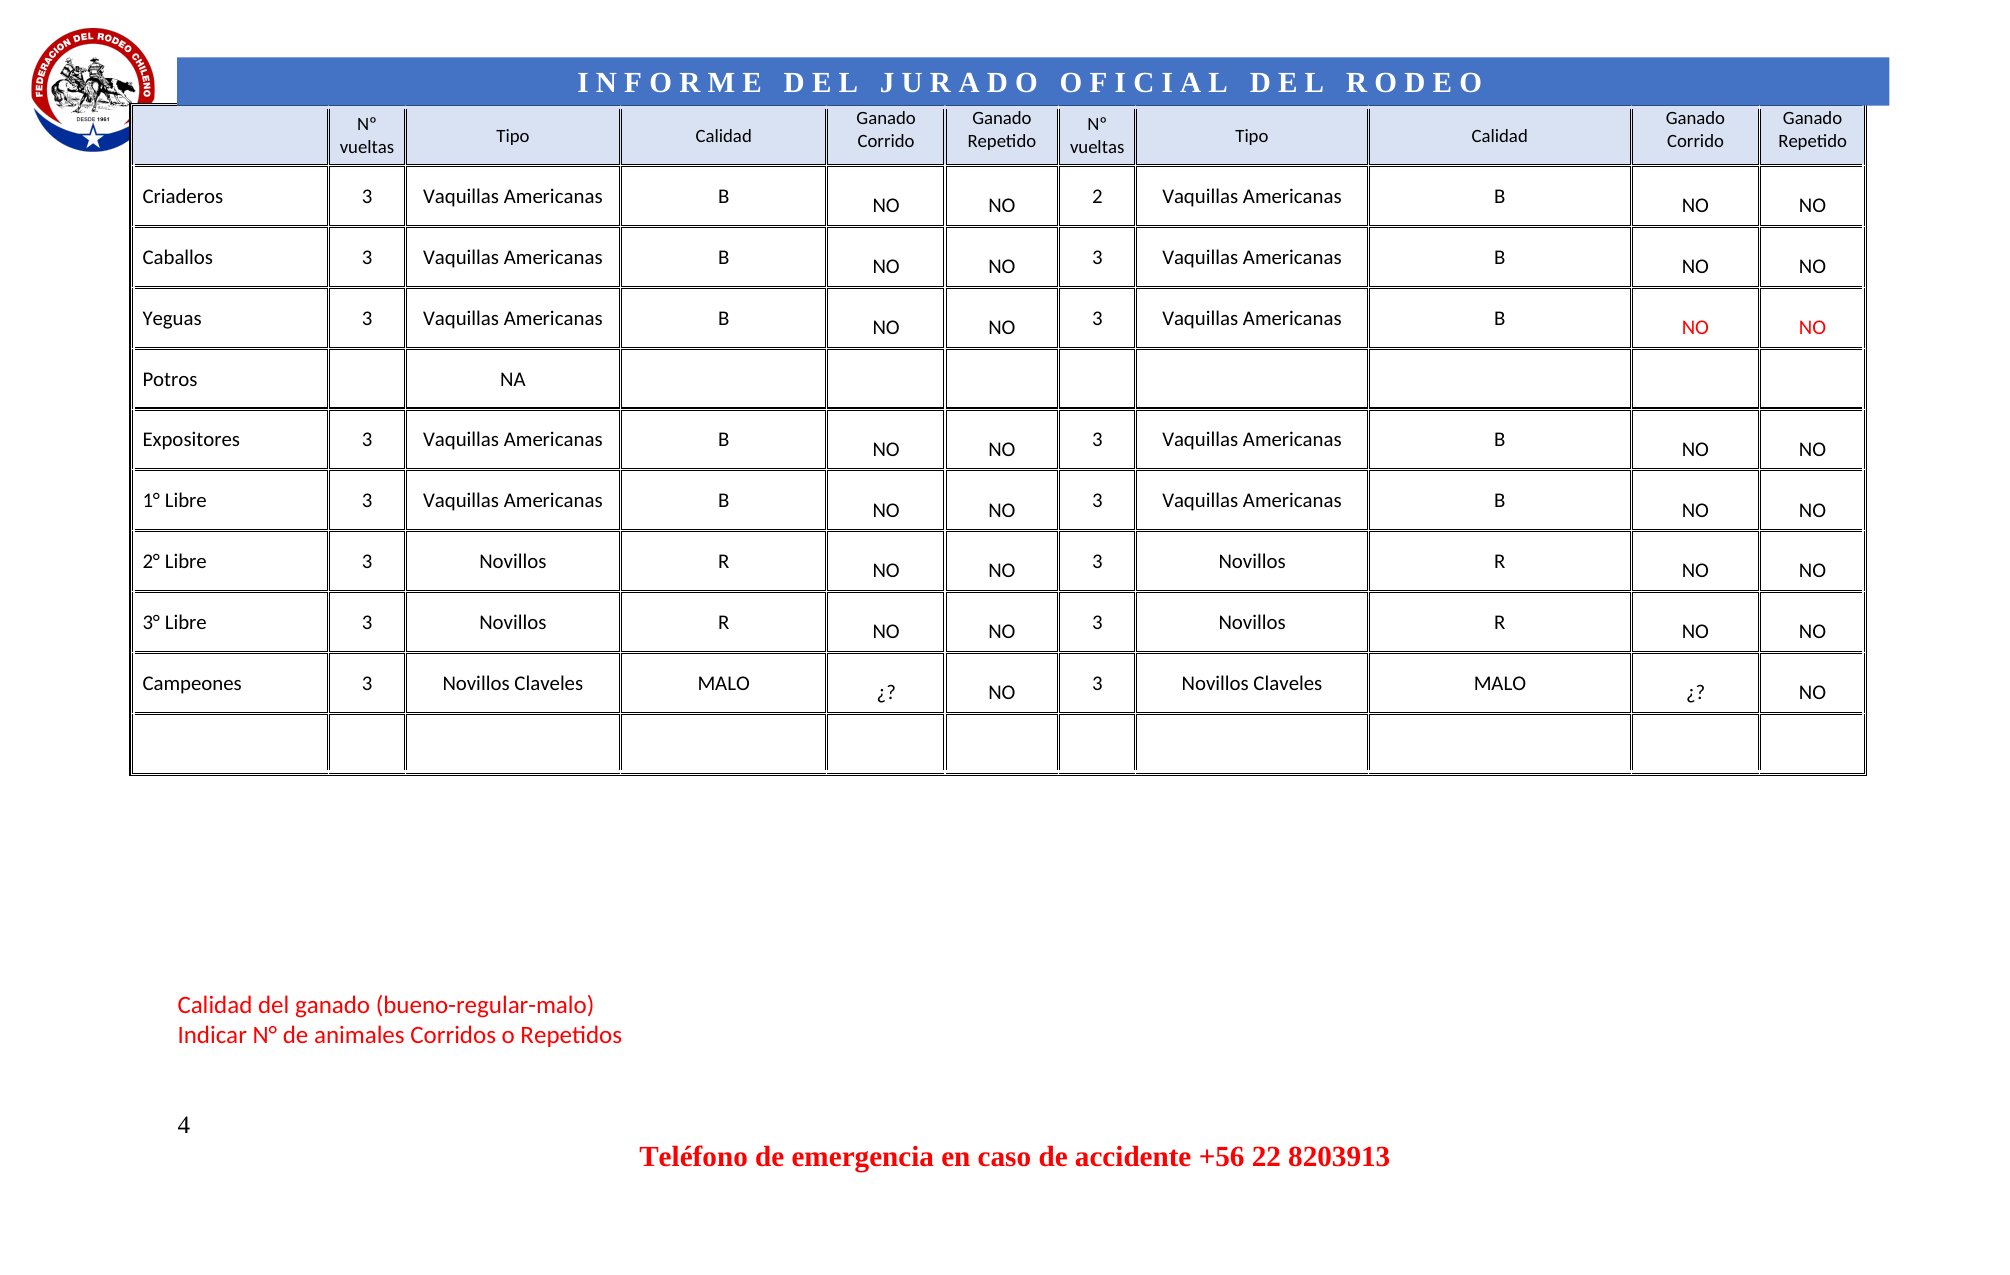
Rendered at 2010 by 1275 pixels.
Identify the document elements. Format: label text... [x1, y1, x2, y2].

table_cell NA [407, 350, 619, 407]
table_cell Vaquillas Americanas [407, 228, 619, 286]
table_cell Calidad [620, 106, 827, 164]
table_cell 3 [330, 167, 404, 225]
table_cell ¿? [1633, 654, 1758, 712]
table_cell [1633, 350, 1758, 407]
table_cell [1761, 347, 1864, 407]
table_cell B [622, 471, 825, 529]
table_cell NO [828, 167, 943, 225]
table_cell [827, 712, 945, 772]
table_cell ¿? [828, 654, 943, 712]
table_cell Tipo [405, 106, 620, 164]
table_cell Novillos [407, 532, 619, 590]
table_header Serie [133, 106, 328, 164]
table_cell NO [947, 532, 1057, 590]
table_cell NO [947, 228, 1057, 286]
table_cell Campeones [133, 651, 327, 712]
table_cell 3 [330, 532, 404, 590]
table_cell B [622, 411, 825, 468]
table_cell 3 [1060, 532, 1134, 590]
table_cell Ganado Corrido [1631, 106, 1759, 164]
table_cell [945, 715, 1058, 772]
table_cell Criaderos [131, 164, 328, 225]
table_cell Tipo [1136, 106, 1368, 164]
table_cell NO [1760, 225, 1865, 286]
table_cell 2 [1060, 167, 1134, 225]
table_cell 3 [330, 228, 404, 286]
table_cell NO [947, 289, 1057, 347]
table_cell [1060, 350, 1134, 407]
table_cell Vaquillas Americanas [1137, 289, 1367, 347]
table_cell Nº vueltas [328, 106, 405, 164]
table_cell Vaquillas Americanas [407, 471, 619, 529]
table_cell NO [1633, 411, 1758, 468]
table_cell B [622, 289, 825, 347]
table_cell NO [1633, 289, 1758, 347]
table_cell NO [828, 532, 943, 590]
table_cell NO [1633, 228, 1758, 286]
table_cell Vaquillas Americanas [1137, 471, 1367, 529]
table_cell 2° Libre [131, 529, 328, 590]
table_cell Nº vueltas [1059, 106, 1136, 164]
table_cell Vaquillas Americanas [1137, 228, 1367, 286]
table_cell Vaquillas Americanas [1137, 167, 1367, 225]
table_cell Calidad [1368, 106, 1631, 164]
table_cell NO [1760, 590, 1865, 651]
table_cell NO [1633, 593, 1758, 651]
table_cell Novillos Claveles [1137, 654, 1367, 712]
table_cell 3 [330, 411, 404, 468]
table_cell Novillos Claveles [407, 654, 619, 712]
table_cell [828, 350, 943, 407]
table_cell 3 [330, 289, 404, 347]
table_cell NO [1633, 167, 1758, 225]
table_cell 3 [1060, 593, 1134, 651]
table_cell [1059, 712, 1136, 772]
table_cell NO [1761, 286, 1864, 347]
table_cell B [622, 167, 825, 225]
table_cell [947, 350, 1057, 407]
table_cell NO [947, 411, 1057, 468]
table_cell 3 [330, 654, 404, 712]
table_cell R [1370, 532, 1630, 590]
table_cell NO [947, 471, 1057, 529]
table_cell Ganado Corrido [827, 106, 945, 164]
table_cell NO [828, 471, 943, 529]
table_cell NO [828, 228, 943, 286]
table_cell NO [1761, 408, 1864, 468]
table_cell 3 [1060, 654, 1134, 712]
table_cell NO [1761, 651, 1864, 712]
table_cell NO [1633, 532, 1758, 590]
text Calidad del ganado (bueno-regular-malo) [177, 989, 1890, 1020]
table_cell Novillos [407, 593, 619, 651]
table_cell NO [947, 167, 1057, 225]
table_cell NO [1760, 529, 1865, 590]
table_cell 3 [1060, 411, 1134, 468]
table_cell 3 [1060, 471, 1134, 529]
table_cell NO [1633, 471, 1758, 529]
table_cell [622, 350, 825, 407]
table_cell Ganado Repetido [945, 106, 1058, 164]
table_cell Vaquillas Americanas [407, 289, 619, 347]
table_cell Ganado Repetido [1760, 106, 1864, 164]
table_cell 3 [1060, 289, 1134, 347]
table_cell Novillos [1137, 593, 1367, 651]
table_cell Yeguas [133, 286, 327, 347]
table_cell [330, 350, 404, 407]
table_cell [1370, 350, 1630, 407]
table_cell 3 [330, 471, 404, 529]
table_cell Vaquillas Americanas [407, 411, 619, 468]
table_cell [133, 712, 328, 772]
table_cell [1136, 715, 1368, 772]
table_cell B [1370, 471, 1630, 529]
table_cell NO [1760, 468, 1865, 529]
table_cell Potros [133, 347, 327, 407]
table_cell B [622, 228, 825, 286]
table_cell NO [1760, 164, 1865, 225]
table_cell [1631, 715, 1759, 772]
table_cell [1760, 712, 1864, 772]
table_cell MALO [622, 654, 825, 712]
table_cell 1° Libre [131, 468, 328, 529]
table_cell NO [947, 654, 1057, 712]
table_cell 3° Libre [131, 590, 328, 651]
table_cell NO [947, 593, 1057, 651]
table_cell MALO [1370, 654, 1630, 712]
table_cell Novillos [1137, 532, 1367, 590]
table_cell NO [828, 289, 943, 347]
table_cell R [1370, 593, 1630, 651]
table_cell [328, 715, 405, 772]
table_cell Vaquillas Americanas [407, 167, 619, 225]
table_cell 3 [1060, 228, 1134, 286]
table_cell NO [828, 593, 943, 651]
picture [31, 28, 155, 152]
table_cell B [1370, 228, 1630, 286]
table_cell B [1370, 167, 1630, 225]
text Indicar N° de animales Corridos o Repetidos [177, 1020, 1890, 1050]
table_cell B [1370, 411, 1630, 468]
table_cell R [622, 593, 825, 651]
table_cell B [1370, 289, 1630, 347]
table_cell Expositores [133, 408, 327, 468]
table_cell Vaquillas Americanas [1137, 411, 1367, 468]
table_cell [1137, 350, 1367, 407]
table_cell R [622, 532, 825, 590]
table_cell [620, 712, 827, 772]
table_cell Caballos [131, 225, 328, 286]
table_cell 3 [330, 593, 404, 651]
table_cell NO [828, 411, 943, 468]
table_cell [405, 715, 620, 772]
table_cell [1368, 715, 1631, 772]
